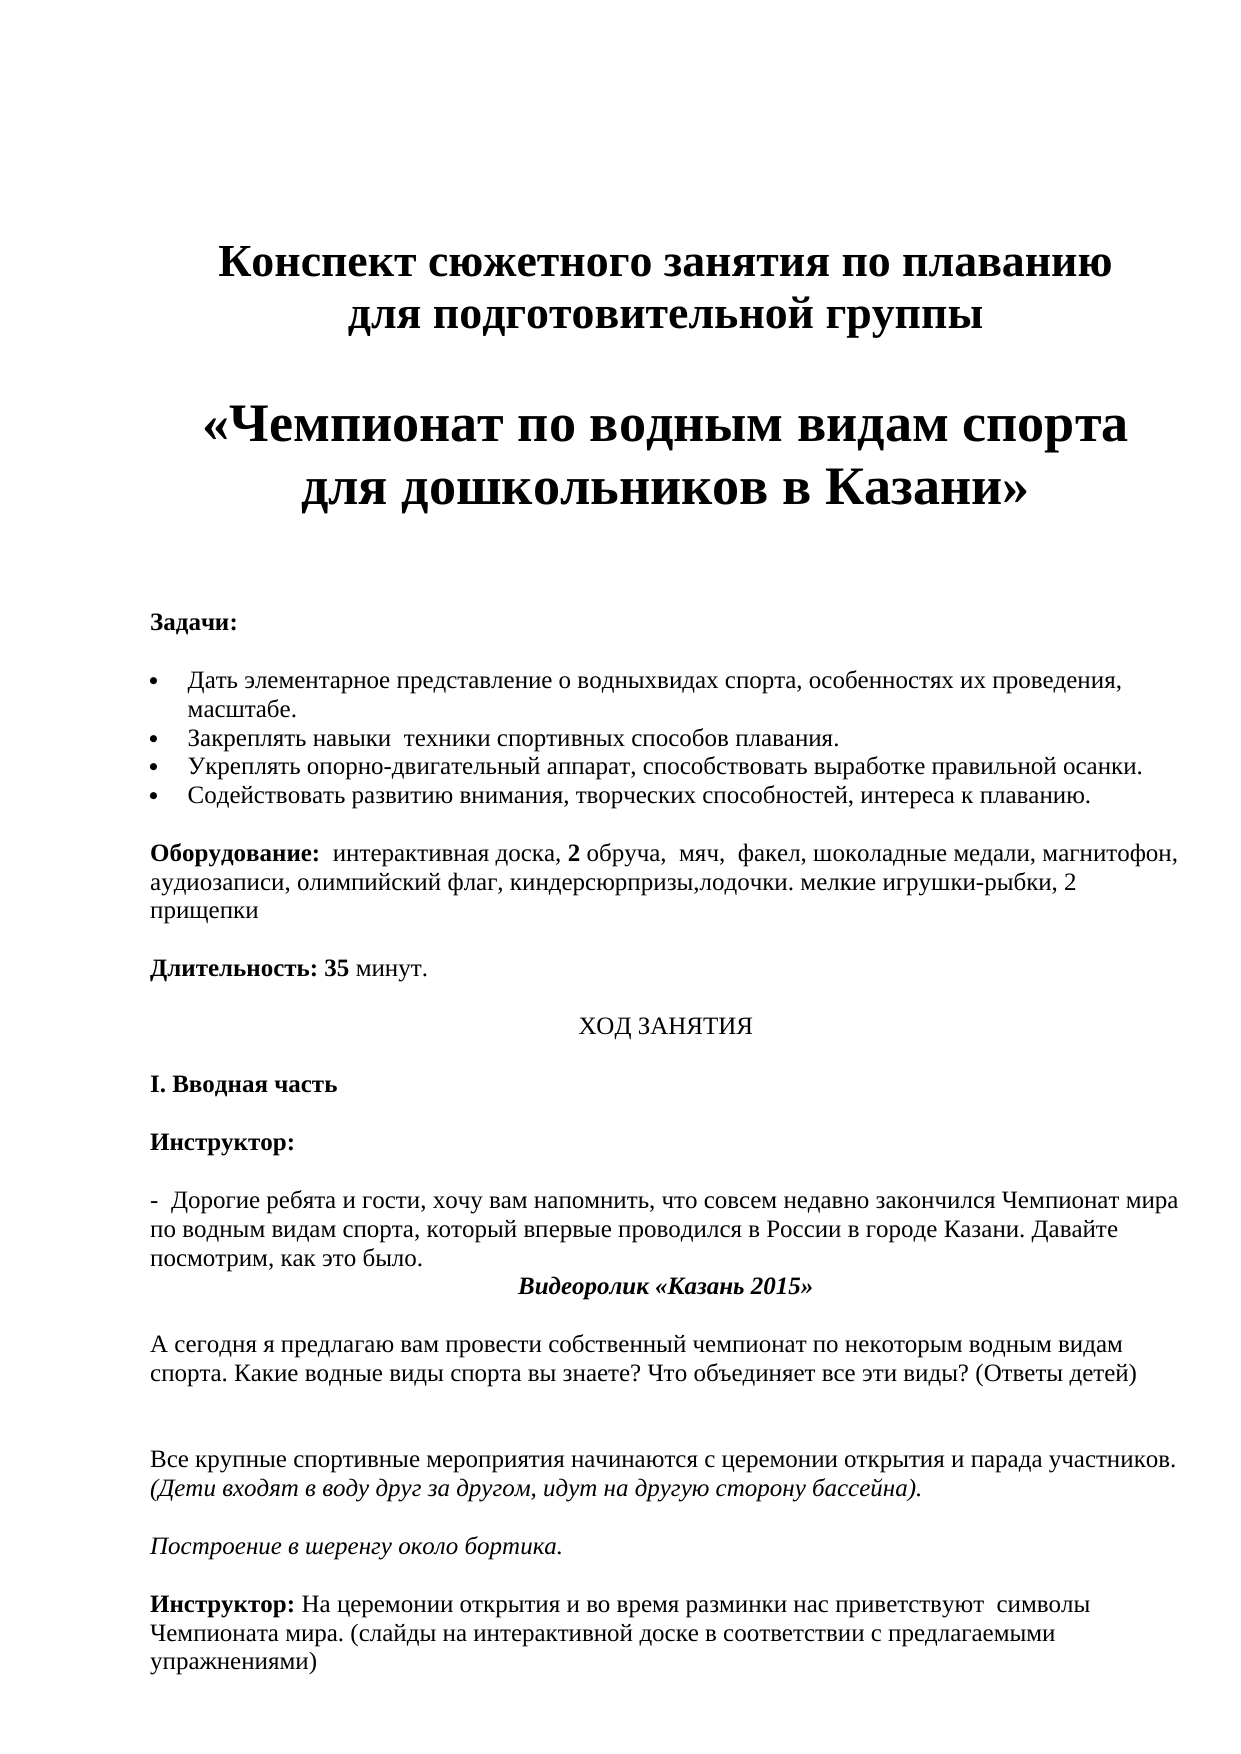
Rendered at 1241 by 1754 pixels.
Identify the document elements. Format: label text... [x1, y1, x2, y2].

text «Чемпионат по водным видам спорта [150, 391, 1181, 453]
text Оборудование: интерактивная доска, 2 обруча, мяч, факел, шоколадные медали, магнитофон, аудиозаписи, олимпийский флаг, киндерсюрпризы,лодочки. мелкие игрушки-рыбки, 2 прищепки [150, 838, 1181, 924]
text - Дорогие ребята и гости, хочу вам напомнить, что совсем недавно закончился Чемпионат мира по водным видам спорта, который впервые проводился в России в городе Казани. Давайте посмотрим, как это было. [150, 1185, 1181, 1271]
text Все крупные спортивные мероприятия начинаются с церемонии открытия и парада участников. (Дети входят в воду друг за другом, идут на другую сторону бассейна). [150, 1444, 1181, 1502]
text Конспект сюжетного занятия по плаванию [150, 233, 1181, 286]
text для подготовительной группы [150, 286, 1181, 338]
list Содействовать развитию внимания, творческих способностей, интереса к плаванию. [150, 780, 1181, 809]
text для дошкольников в Казани» [150, 453, 1181, 516]
text А сегодня я предлагаю вам провести собственный чемпионат по некоторым водным видам спорта. Какие водные виды спорта вы знаете? Что объединяет все эти виды? (Ответы детей) [150, 1329, 1181, 1386]
text Инструктор: На церемонии открытия и во время разминки нас приветствуют символы Чемпионата мира. (слайды на интерактивной доске в соответствии с предлагаемыми упражнениями) [150, 1589, 1181, 1675]
text Задачи: [150, 607, 1181, 636]
list Закреплять навыки техники спортивных способов плавания. [150, 723, 1181, 751]
text Длительность: 35 минут. [150, 953, 1181, 982]
text Построение в шеренгу около бортика. [150, 1531, 1181, 1560]
text Инструктор: [150, 1127, 1181, 1156]
list Дать элементарное представление о водныхвидах спорта, особенностях их проведения, масштабе. [150, 665, 1181, 723]
text Видеоролик «Казань 2015» [150, 1271, 1181, 1300]
text I. Вводная часть [150, 1069, 1181, 1098]
list Укреплять опорно-двигательный аппарат, способствовать выработке правильной осанки. [150, 751, 1181, 780]
text ХОД ЗАНЯТИЯ [150, 1011, 1181, 1040]
